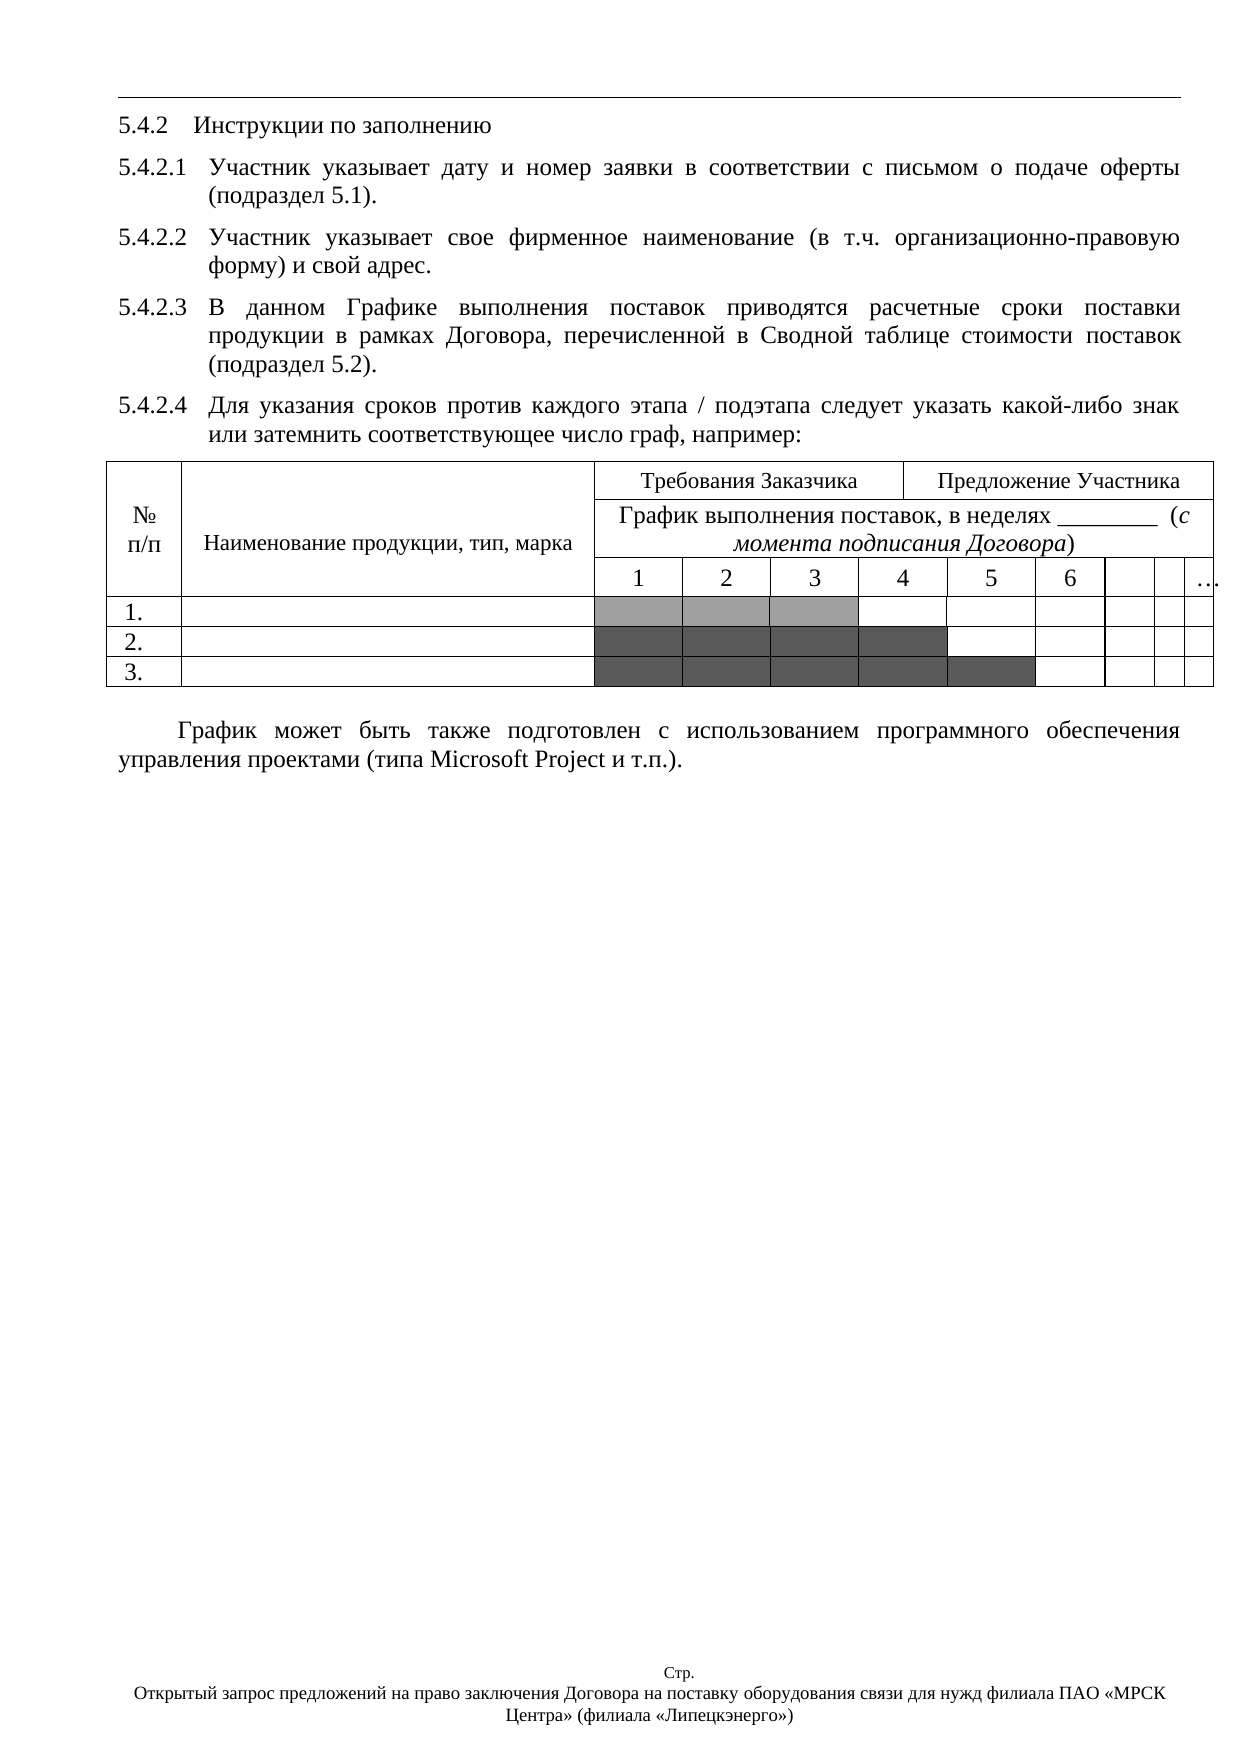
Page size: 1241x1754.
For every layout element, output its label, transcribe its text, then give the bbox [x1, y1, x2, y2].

table_cell [1106, 558, 1154, 596]
table_cell [182, 597, 594, 626]
table_cell [859, 657, 947, 686]
table_cell … [1185, 558, 1213, 596]
table_cell [948, 657, 1035, 686]
table_cell [1036, 597, 1104, 626]
table_cell [771, 627, 858, 656]
table_cell [182, 657, 594, 686]
table_cell [1106, 657, 1154, 686]
table_header Требования Заказчика [595, 462, 903, 499]
table_cell [107, 627, 181, 656]
table_cell [107, 597, 181, 626]
table_cell 5 [948, 558, 1035, 596]
table_cell [1155, 558, 1184, 596]
table_cell [771, 657, 858, 686]
table_cell 3 [771, 558, 858, 596]
table_cell 1 [595, 558, 682, 596]
table_cell [859, 627, 947, 656]
list В данном Графике выполнения поставок приводятся расчетные сроки поставки продукции в рамках Договора, перечисленной в Сводной таблице стоимости поставок (подраздел 5.2). [118, 292, 1181, 378]
table_cell 6 [1036, 558, 1104, 596]
table_cell [770, 597, 858, 626]
list Для указания сроков против каждого этапа / подэтапа следует указать какой-либо знак или затемнить соответствующее число граф, например: [118, 391, 1181, 448]
subtitle Инструкции по заполнению [118, 111, 1181, 139]
table_cell График выполнения поставок, в неделях ________ (с момента подписания Договора) [595, 500, 1213, 557]
list Участник указывает свое фирменное наименование (в т.ч. организационно-правовую форму) и свой адрес. [118, 222, 1181, 279]
table_cell [595, 657, 682, 686]
table_cell [1185, 627, 1213, 656]
table_cell [948, 627, 1035, 656]
table_cell [683, 657, 770, 686]
table_cell [1036, 627, 1104, 656]
table_cell [683, 597, 769, 626]
table_cell [1155, 627, 1184, 656]
table_cell [1155, 657, 1184, 686]
table_cell [1185, 657, 1213, 686]
table_cell [859, 597, 946, 626]
table_cell [947, 597, 1035, 626]
table_header Наименование продукции, тип, марка [182, 462, 594, 596]
table_cell [107, 657, 181, 686]
list Участник указывает дату и номер заявки в соответствии с письмом о подаче оферты (подраздел 5.1). [118, 152, 1181, 209]
table_cell [1106, 597, 1154, 626]
table_cell [182, 627, 594, 656]
table_cell 2 [683, 558, 770, 596]
table_cell 4 [859, 558, 947, 596]
text График может быть также подготовлен с использованием программного обеспечения управления проектами (типа Microsoft Project и т.п.). [118, 715, 1181, 773]
table_cell [1106, 627, 1154, 656]
table_cell [1036, 657, 1104, 686]
table_header Предложение Участника [904, 462, 1213, 499]
table_header № п/п [107, 462, 181, 596]
table_cell [595, 597, 682, 626]
table_cell [1155, 597, 1184, 626]
table_cell [1185, 597, 1213, 626]
table_cell [683, 627, 770, 656]
table_cell [595, 627, 682, 656]
